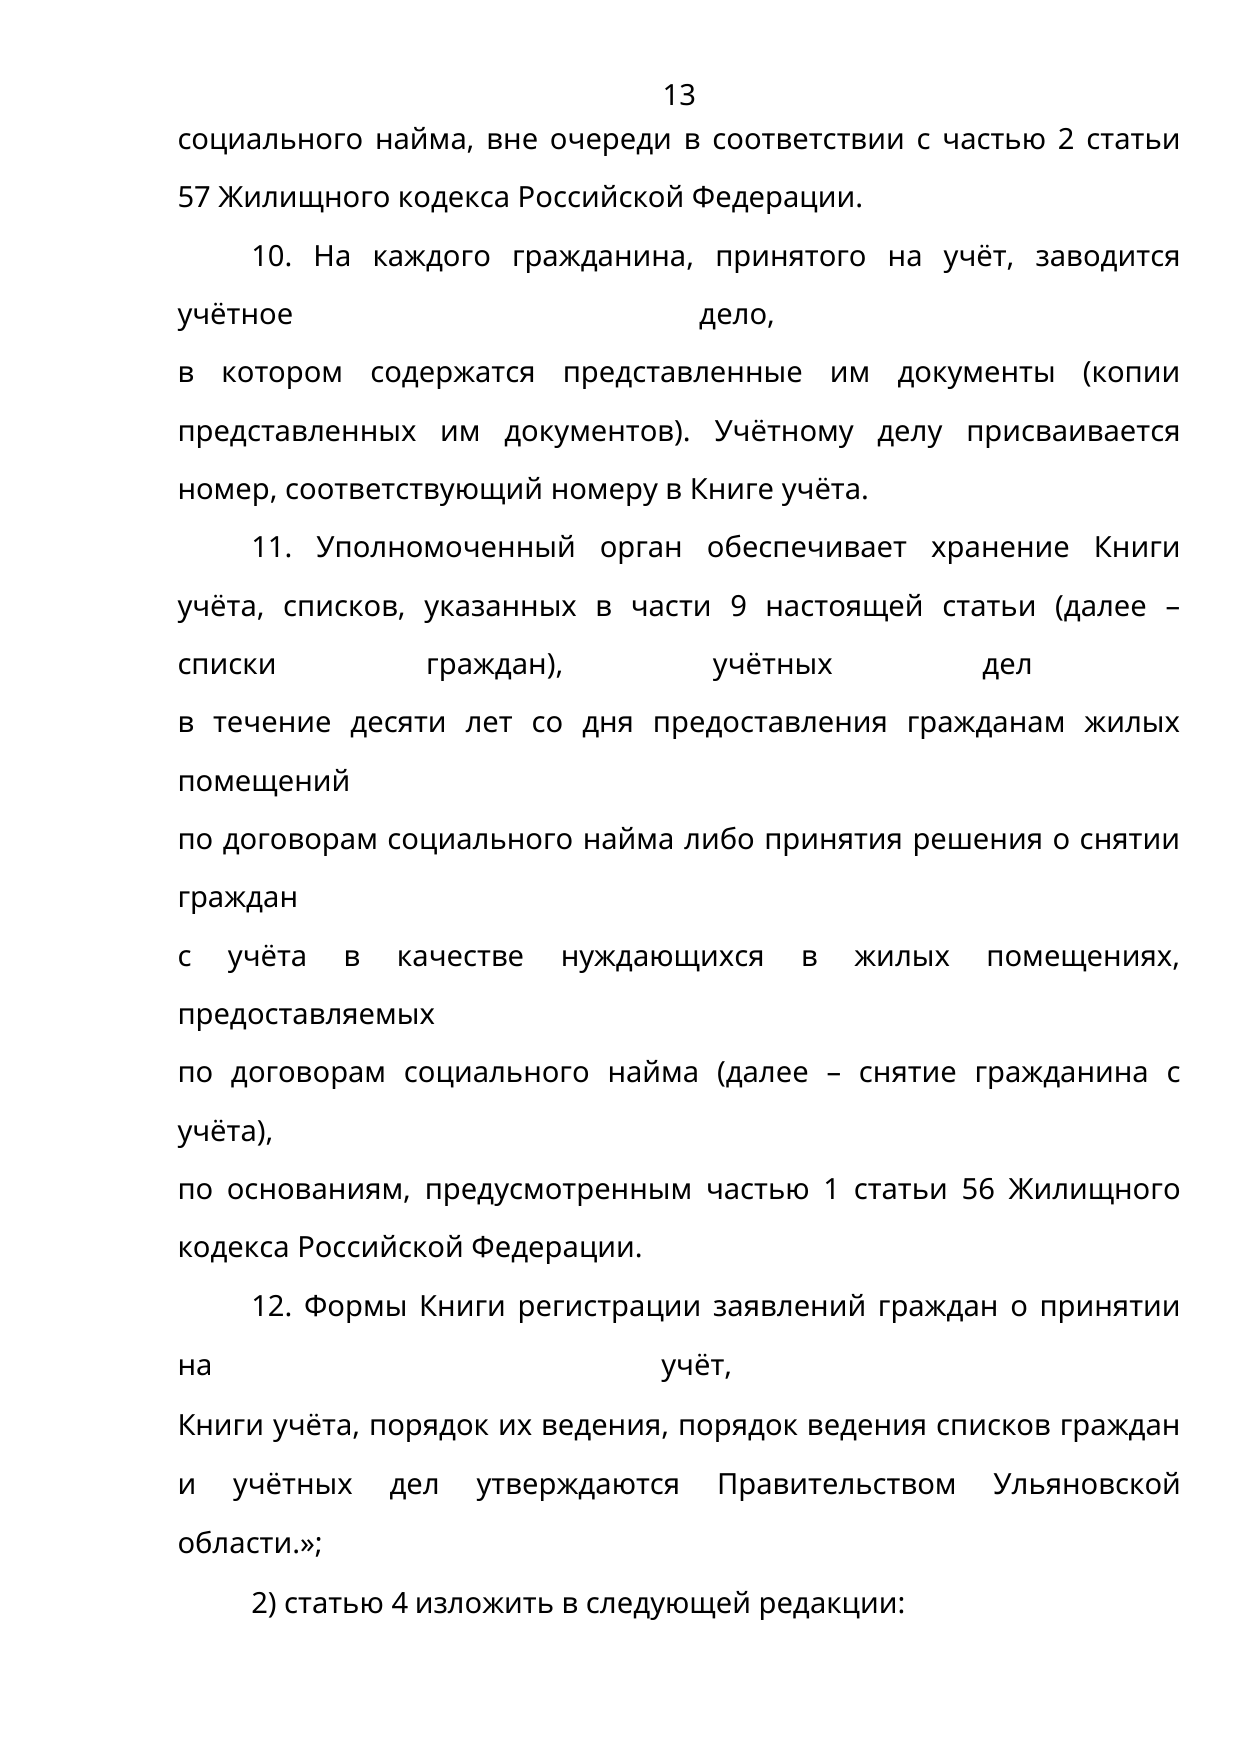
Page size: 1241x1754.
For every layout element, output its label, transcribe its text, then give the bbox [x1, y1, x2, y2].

text 12. Формы Книги регистрации заявлений граждан о принятии на учёт, Книги учёта, порядок их ведения, порядок ведения списков граждан и учётных дел утверждаются Правительством Ульяновской области.»; [177, 1285, 1181, 1562]
text 2) статью 4 изложить в следующей редакции: [177, 1582, 1181, 1622]
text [177, 118, 1181, 216]
text 10. На каждого гражданина, принятого на учёт, заводится учётное дело, в котором содержатся представленные им документы (копии представленных им документов). Учётному делу присваивается номер, соответствующий номеру в Книге учёта. [177, 235, 1181, 508]
text 11. Уполномоченный орган обеспечивает хранение Книги учёта, списков, указанных в части 9 настоящей статьи (далее – списки граждан), учётных дел в течение десяти лет со дня предоставления гражданам жилых помещений по договорам социального найма либо принятия решения о снятии граждан с учёта в качестве нуждающихся в жилых помещениях, предоставляемых по договорам социального найма (далее – снятие гражданина с учёта), по основаниям, предусмотренным частью 1 статьи 56 Жилищного кодекса Российской Федерации. [177, 526, 1181, 1266]
